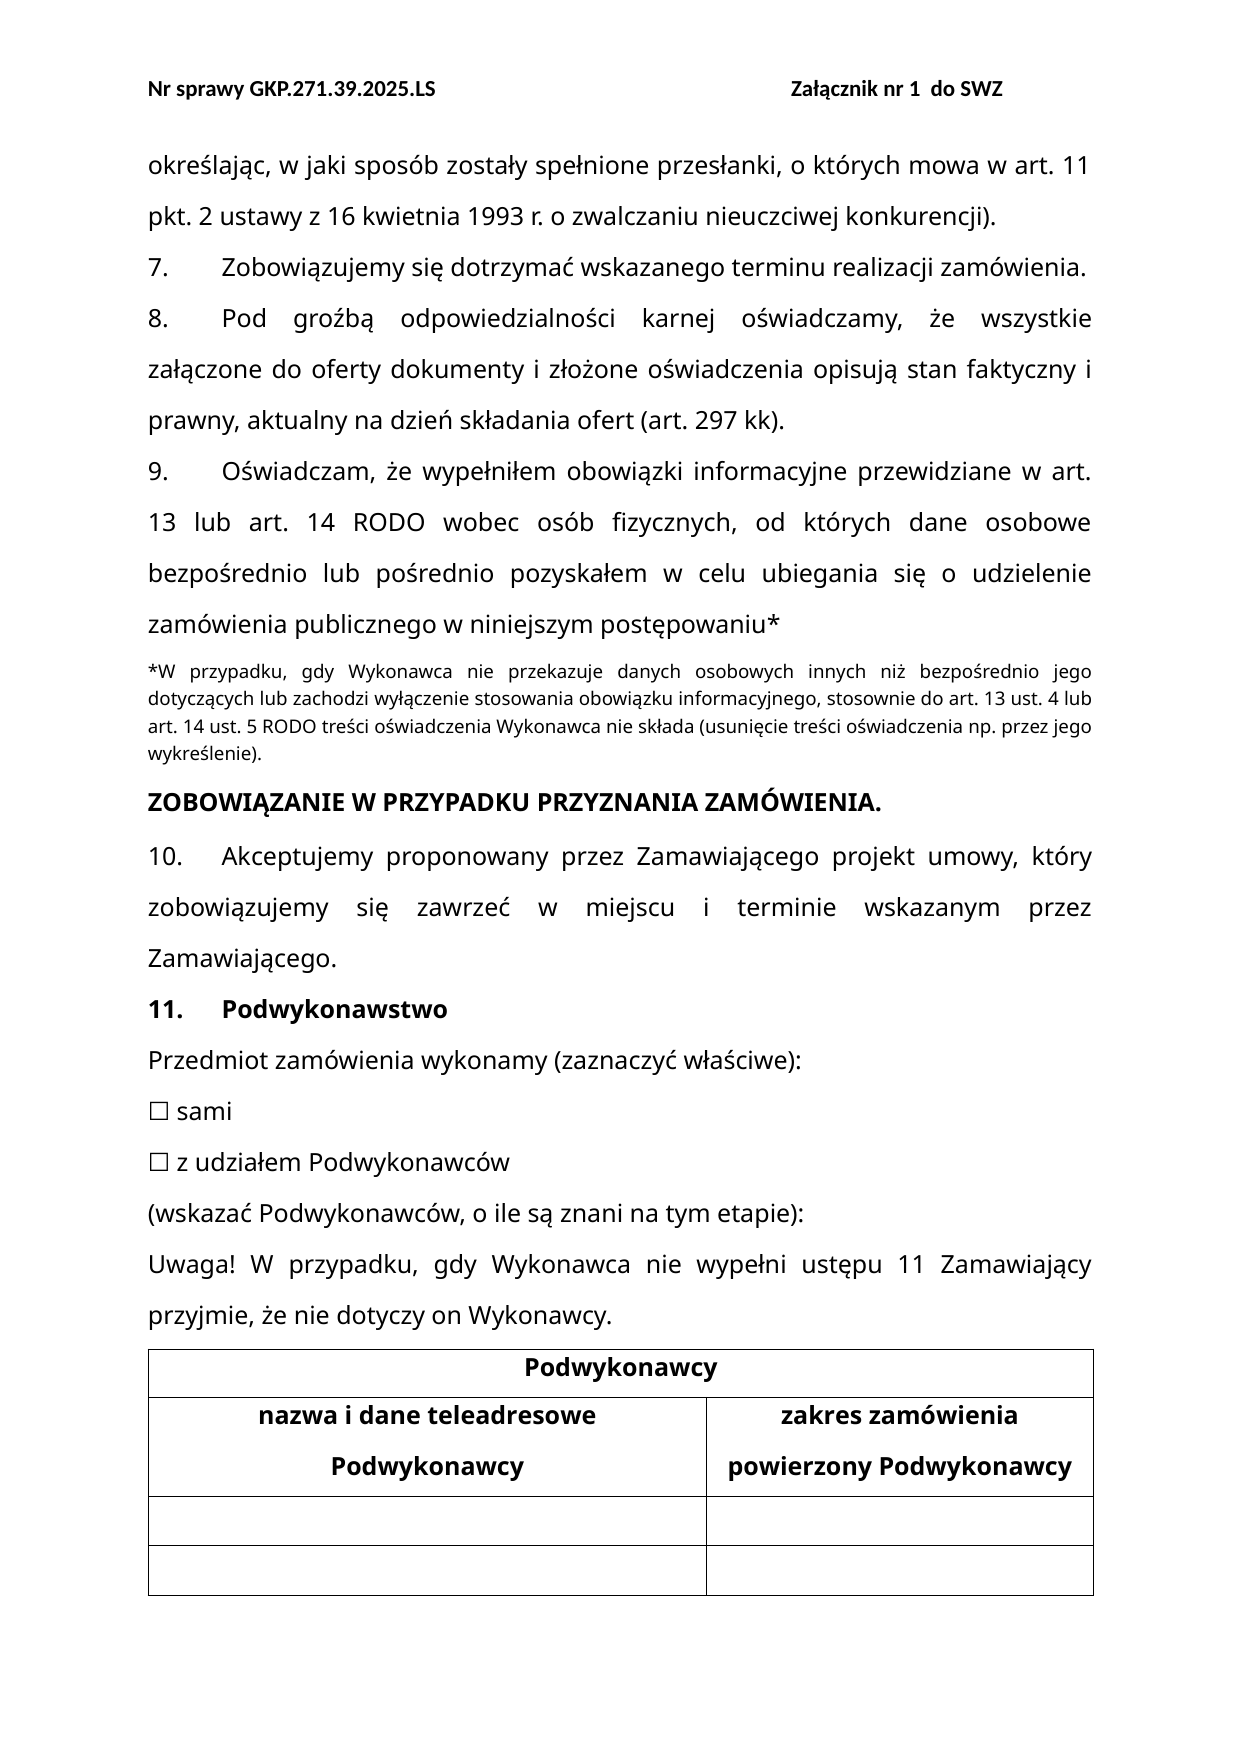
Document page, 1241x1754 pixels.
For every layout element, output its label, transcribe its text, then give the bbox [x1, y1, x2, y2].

table_cell [149, 1497, 706, 1545]
table_header Podwykonawcy [149, 1350, 1093, 1397]
text Przedmiot zamówienia wykonamy (zaznaczyć właściwe): [148, 1042, 1093, 1076]
table_cell [149, 1546, 706, 1595]
text ZOBOWIĄZANIE W PRZYPADKU PRZYZNANIA ZAMÓWIENIA. [148, 785, 1093, 819]
text 9. Oświadczam, że wypełniłem obowiązki informacyjne przewidziane w art. 13 lub art. 14 RODO wobec osób fizycznych, od których dane osobowe bezpośrednio lub pośrednio pozyskałem w celu ubiegania się o udzielenie zamówienia publicznego w niniejszym postępowaniu* [148, 454, 1093, 641]
text Uwaga! W przypadku, gdy Wykonawca nie wypełni ustępu 11 Zamawiający przyjmie, że nie dotyczy on Wykonawcy. [148, 1246, 1093, 1332]
text ☐ z udziałem Podwykonawców [148, 1144, 1093, 1178]
text 7. Zobowiązujemy się dotrzymać wskazanego terminu realizacji zamówienia. [148, 250, 1093, 284]
text (wskazać Podwykonawców, o ile są znani na tym etapie): [148, 1195, 1093, 1229]
text 10. Akceptujemy proponowany przez Zamawiającego projekt umowy, który zobowiązujemy się zawrzeć w miejscu i terminie wskazanym przez Zamawiającego. [148, 838, 1093, 974]
table_cell [707, 1546, 1093, 1595]
table_cell [707, 1497, 1093, 1545]
text *W przypadku, gdy Wykonawca nie przekazuje danych osobowych innych niż bezpośrednio jego dotyczących lub zachodzi wyłączenie stosowania obowiązku informacyjnego, stosownie do art. 13 ust. 4 lub art. 14 ust. 5 RODO treści oświadczenia Wykonawca nie składa (usunięcie treści oświadczenia np. przez jego wykreślenie). [148, 658, 1093, 766]
table_cell nazwa i dane teleadresowe Podwykonawcy [149, 1398, 706, 1496]
table_cell zakres zamówienia powierzony Podwykonawcy [707, 1398, 1093, 1496]
text ☐ sami [148, 1093, 1093, 1127]
text 8. Pod groźbą odpowiedzialności karnej oświadczamy, że wszystkie załączone do oferty dokumenty i złożone oświadczenia opisują stan faktyczny i prawny, aktualny na dzień składania ofert (art. 297 kk). [148, 301, 1093, 437]
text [148, 148, 1093, 233]
text 11. Podwykonawstwo [148, 991, 1093, 1025]
